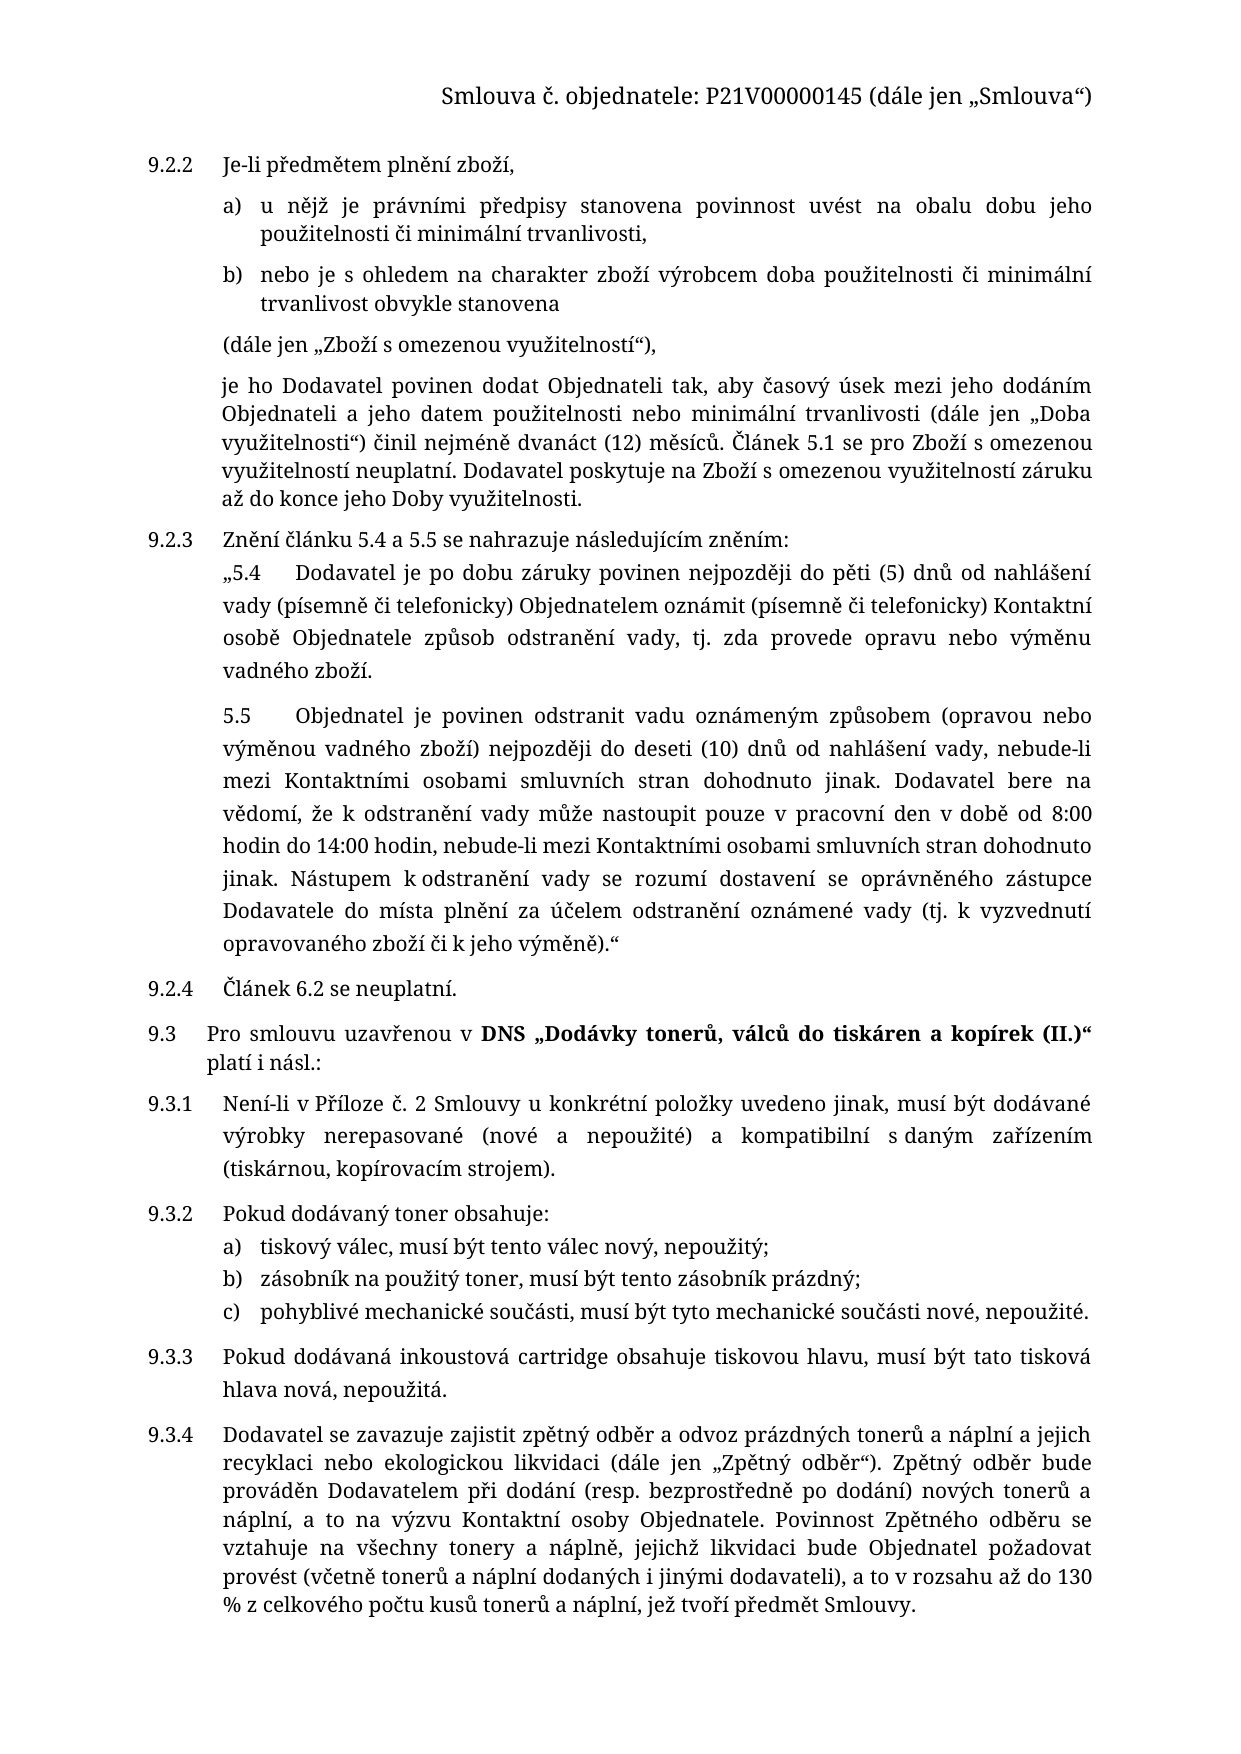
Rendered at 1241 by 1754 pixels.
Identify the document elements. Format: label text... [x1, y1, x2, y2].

list tiskový válec, musí být tento válec nový, nepoužitý; [223, 1232, 1093, 1260]
list pohyblivé mechanické součásti, musí být tyto mechanické součásti nové, nepoužité. [223, 1297, 1093, 1325]
text (dále jen „Zboží s omezenou využitelností“), [223, 330, 1093, 358]
list „5.4 Dodavatel je po dobu záruky povinen nejpozději do pěti (5) dnů od nahlášení vady (písemně či telefonicky) Objednatelem oznámit (písemně či telefonicky) Kontaktní osobě Objednatele způsob odstranění vady, tj. zda provede opravu nebo výměnu vadného zboží. [223, 558, 1093, 684]
list Dodavatel se zavazuje zajistit zpětný odběr a odvoz prázdných tonerů a náplní a jejich recyklaci nebo ekologickou likvidaci (dále jen „Zpětný odběr“). Zpětný odběr bude prováděn Dodavatelem při dodání (resp. bezprostředně po dodání) nových tonerů a náplní, a to na výzvu Kontaktní osoby Objednatele. Povinnost Zpětného odběru se vztahuje na všechny tonery a náplně, jejichž likvidaci bude Objednatel požadovat provést (včetně tonerů a náplní dodaných i jinými dodavateli), a to v rozsahu až do 130 % z celkového počtu kusů tonerů a náplní, jež tvoří předmět Smlouvy. [148, 1420, 1093, 1619]
text je ho Dodavatel povinen dodat Objednateli tak, aby časový úsek mezi jeho dodáním Objednateli a jeho datem použitelnosti nebo minimální trvanlivosti (dále jen „Doba využitelnosti“) činil nejméně dvanáct (12) měsíců. Článek 5.1 se pro Zboží s omezenou využitelností neuplatní. Dodavatel poskytuje na Zboží s omezenou využitelností záruku až do konce jeho Doby využitelnosti. [221, 371, 1093, 513]
list Pokud dodávaná inkoustová cartridge obsahuje tiskovou hlavu, musí být tato tisková hlava nová, nepoužitá. [148, 1342, 1093, 1403]
list Pro smlouvu uzavřenou v DNS „Dodávky tonerů, válců do tiskáren a kopírek (II.)“ platí i násl.: [148, 1019, 1093, 1076]
list 5.5 Objednatel je povinen odstranit vadu oznámeným způsobem (opravou nebo výměnou vadného zboží) nejpozději do deseti (10) dnů od nahlášení vady, nebude-li mezi Kontaktními osobami smluvních stran dohodnuto jinak. Dodavatel bere na vědomí, že k odstranění vady může nastoupit pouze v pracovní den v době od 8:00 hodin do 14:00 hodin, nebude-li mezi Kontaktními osobami smluvních stran dohodnuto jinak. Nástupem k odstranění vady se rozumí dostavení se oprávněného zástupce Dodavatele do místa plnění za účelem odstranění oznámené vady (tj. k vyzvednutí opravovaného zboží či k jeho výměně).“ [223, 701, 1093, 958]
list Článek 6.2 se neuplatní. [148, 974, 1093, 1003]
list Není-li v Příloze č. 2 Smlouvy u konkrétní položky uvedeno jinak, musí být dodávané výrobky nerepasované (nové a nepoužité) a kompatibilní s daným zařízením (tiskárnou, kopírovacím strojem). [148, 1089, 1093, 1182]
list nebo je s ohledem na charakter zboží výrobcem doba použitelnosti či minimální trvanlivost obvykle stanovena [223, 261, 1093, 317]
list zásobník na použitý toner, musí být tento zásobník prázdný; [223, 1264, 1093, 1293]
list Znění článku 5.4 a 5.5 se nahrazuje následujícím zněním: [148, 526, 1093, 554]
list u nějž je právními předpisy stanovena povinnost uvést na obalu dobu jeho použitelnosti či minimální trvanlivosti, [223, 191, 1093, 248]
list Je-li předmětem plnění zboží, [148, 150, 1093, 179]
list Pokud dodávaný toner obsahuje: [148, 1199, 1093, 1228]
